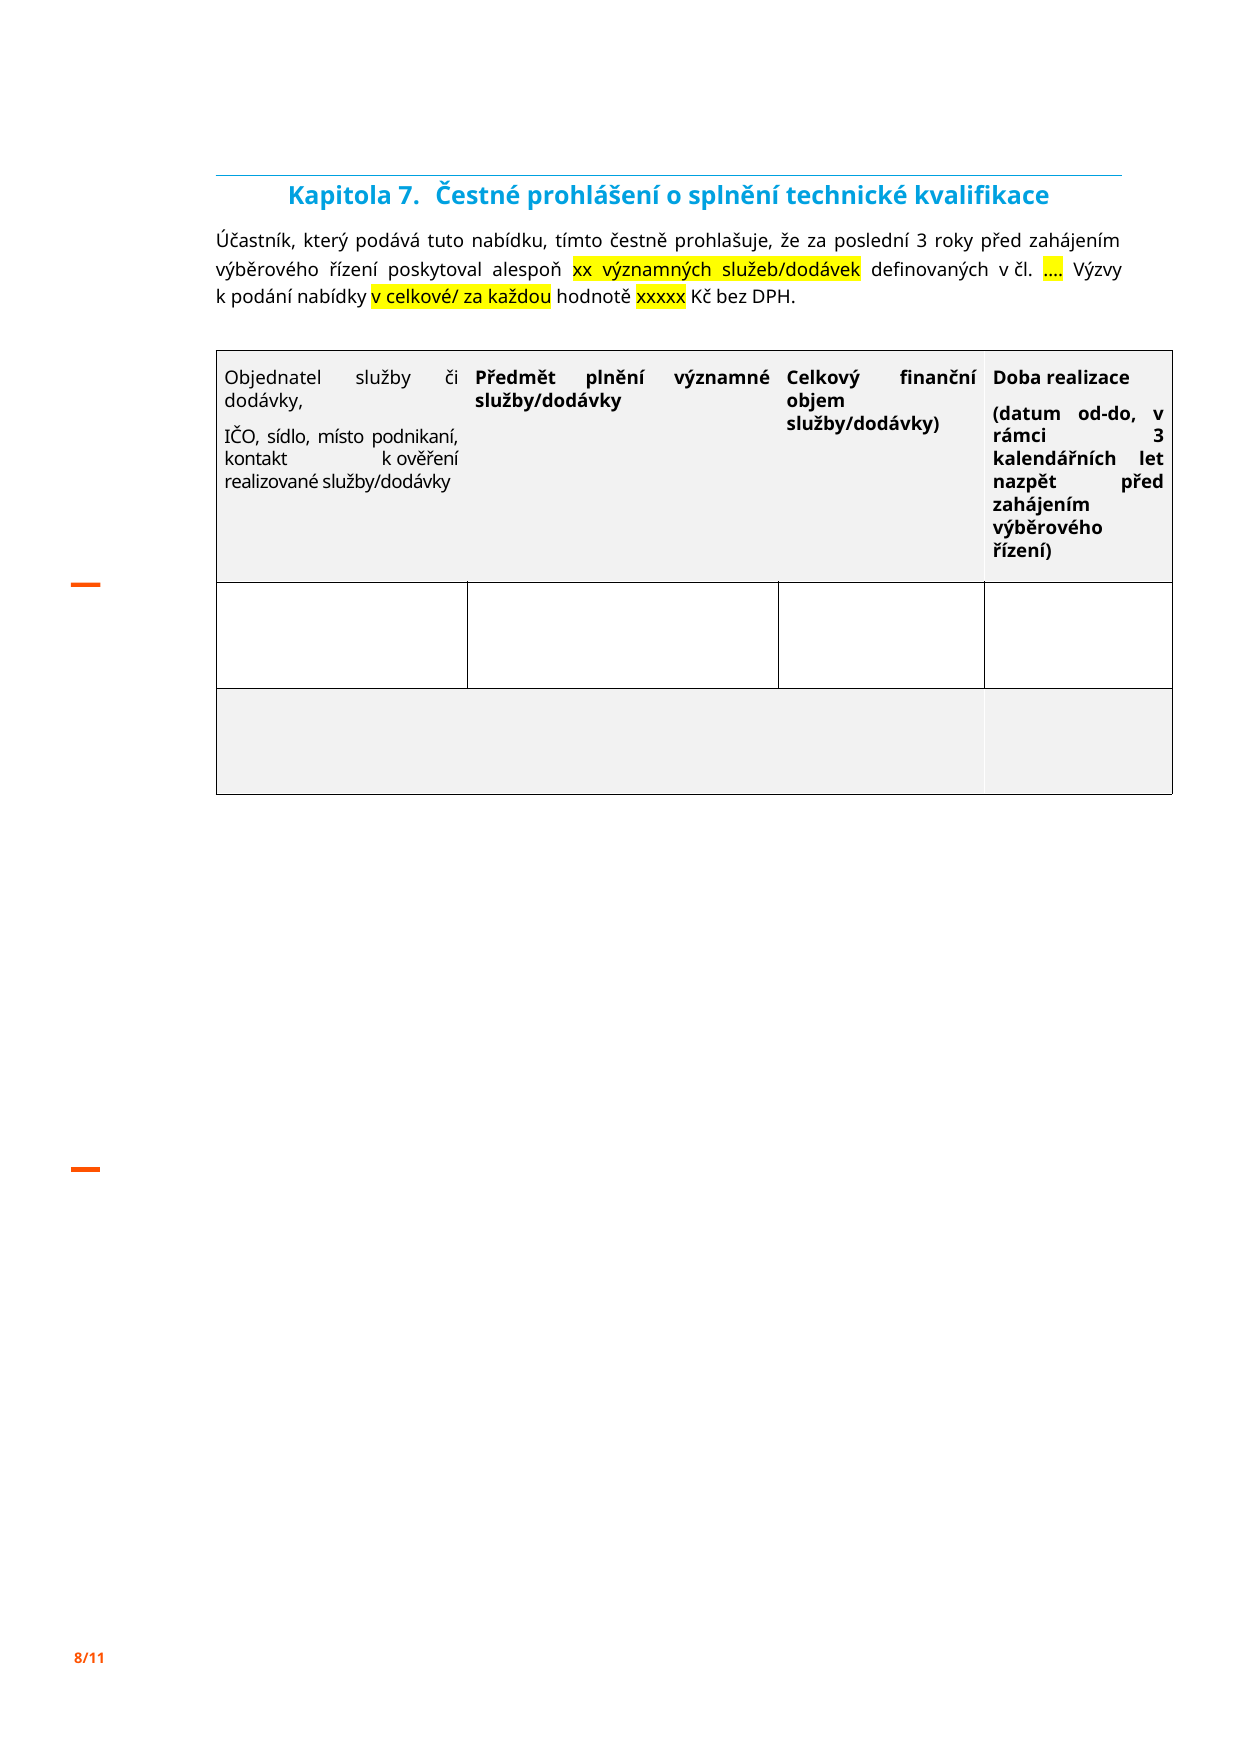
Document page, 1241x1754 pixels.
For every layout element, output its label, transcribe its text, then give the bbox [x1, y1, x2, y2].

table_header Objednatel služby či dodávky, IČO, sídlo, místo podnikaní, kontakt k ověření realizované služby/dodávky [217, 351, 467, 581]
table_header Předmět plnění významné služby/dodávky [467, 351, 778, 581]
table_cell [468, 583, 778, 687]
table_header Celkový finanční objem služby/dodávky) [778, 351, 984, 581]
table_cell [985, 583, 1172, 687]
text Účastník, který podává tuto nabídku, tímto čestně prohlašuje, že za poslední 3 roky před zahájením výběrového řízení poskytoval alespoň xx významných služeb/dodávek definovaných v čl. …. Výzvy k podání nabídky v celkové/ za každou hodnotě xxxxx Kč bez DPH. [216, 228, 1122, 309]
subtitle Čestné prohlášení o splnění technické kvalifikace [216, 176, 1122, 212]
table_cell [467, 689, 778, 793]
table_cell [778, 689, 984, 793]
table_cell [779, 583, 984, 687]
table_cell [217, 689, 467, 793]
table_cell [217, 583, 467, 687]
table_header Doba realizace (datum od-do, v rámci 3 kalendářních let nazpět před zahájením výběrového řízení) [985, 351, 1172, 581]
table_cell [985, 689, 1172, 793]
